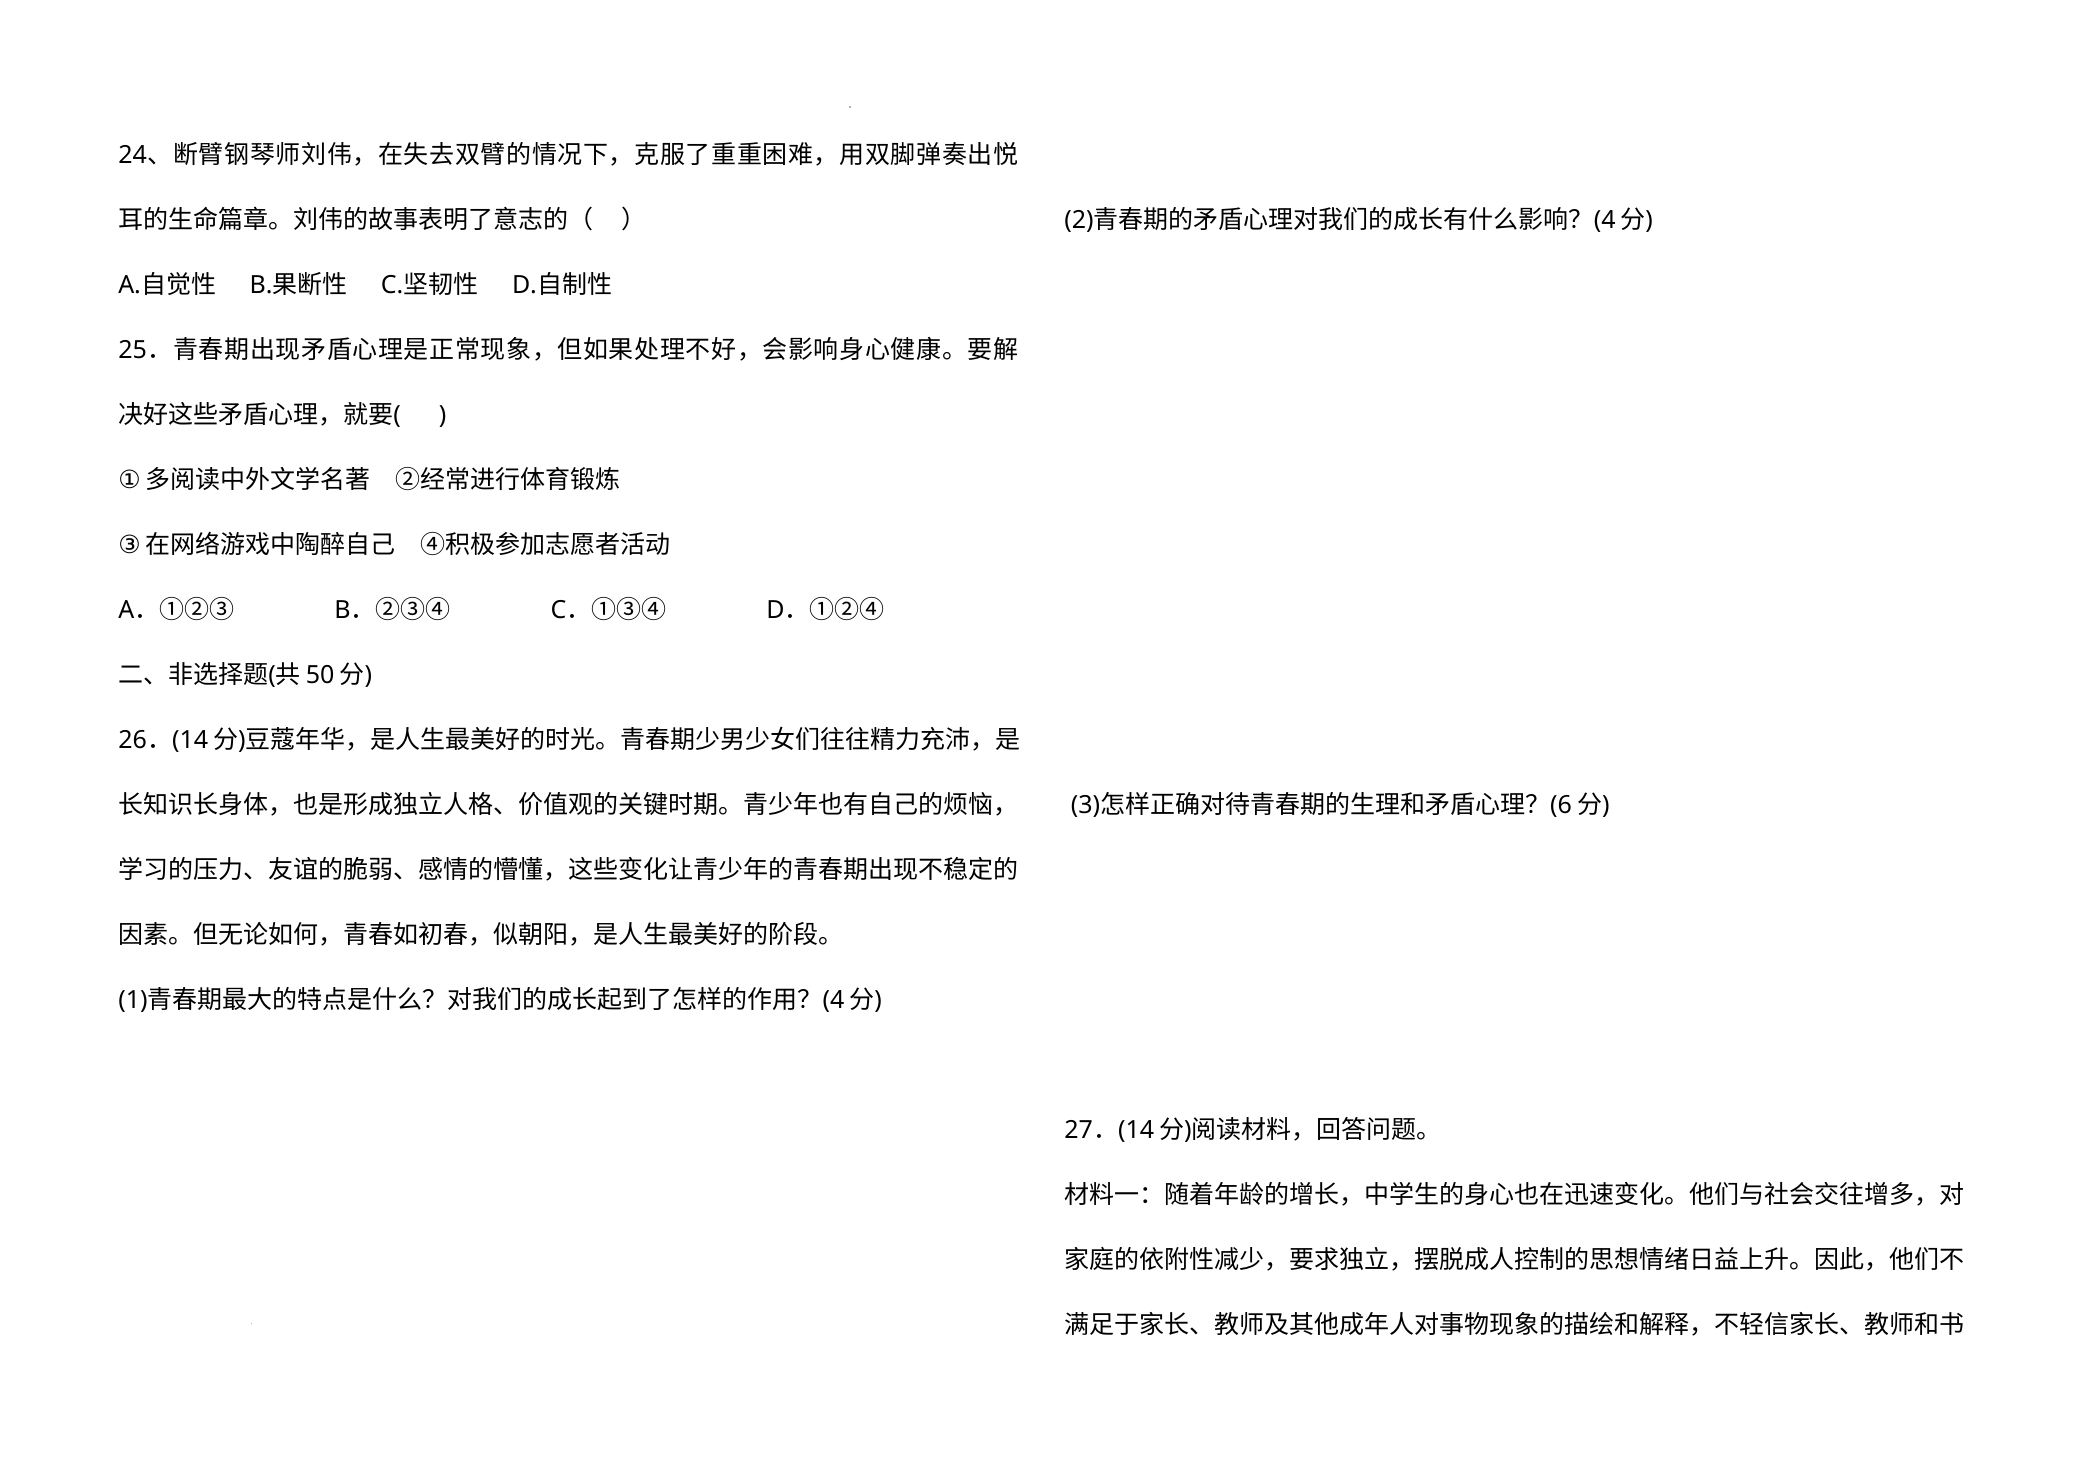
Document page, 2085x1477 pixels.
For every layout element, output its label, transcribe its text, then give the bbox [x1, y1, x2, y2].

text ①多阅读中外文学名著 ②经常进行体育锻炼 [118, 446, 1020, 511]
text 26．(14分)豆蔻年华，是人生最美好的时光。青春期少男少女们往往精力充沛，是长知识长身体，也是形成独立人格、价值观的关键时期。青少年也有自己的烦恼，学习的压力、友谊的脆弱、感情的懵懂，这些变化让青少年的青春期出现不稳定的因素。但无论如何，青春如初春，似朝阳，是人生最美好的阶段。 [118, 706, 1020, 966]
text 25．青春期出现矛盾心理是正常现象，但如果处理不好，会影响身心健康。要解决好这些矛盾心理，就要( ) [118, 316, 1020, 446]
text ③在网络游戏中陶醉自己 ④积极参加志愿者活动 [118, 511, 1020, 576]
text A.自觉性 B.果断性 C.坚韧性 D.自制性 [118, 251, 1020, 316]
text 二、非选择题(共50分) [118, 641, 1020, 706]
text 材料一：随着年龄的增长，中学生的身心也在迅速变化。他们与社会交往增多，对家庭的依附性减少，要求独立，摆脱成人控制的思想情绪日益上升。因此，他们不满足于家长、教师及其他成年人对事物现象的描绘和解释，不轻信家长、教师和书本上的现成结论，喜欢独立探索事物的根源，喜欢怀疑、辩论，敢于发表自己的见解。 [1064, 1161, 1967, 1356]
text A．①②③ B．②③④ C．①③④ D．①②④ [118, 576, 1020, 641]
text (2)青春期的矛盾心理对我们的成长有什么影响？(4分) [1064, 186, 1967, 251]
text (1)青春期最大的特点是什么？对我们的成长起到了怎样的作用？(4分) [118, 966, 1020, 1031]
text 27．(14分)阅读材料，回答问题。 [1064, 1096, 1967, 1161]
text 24、断臂钢琴师刘伟，在失去双臂的情况下，克服了重重困难，用双脚弹奏出悦耳的生命篇章。刘伟的故事表明了意志的（ ） [118, 121, 1020, 251]
text (3)怎样正确对待青春期的生理和矛盾心理？(6分) [1064, 771, 1967, 836]
